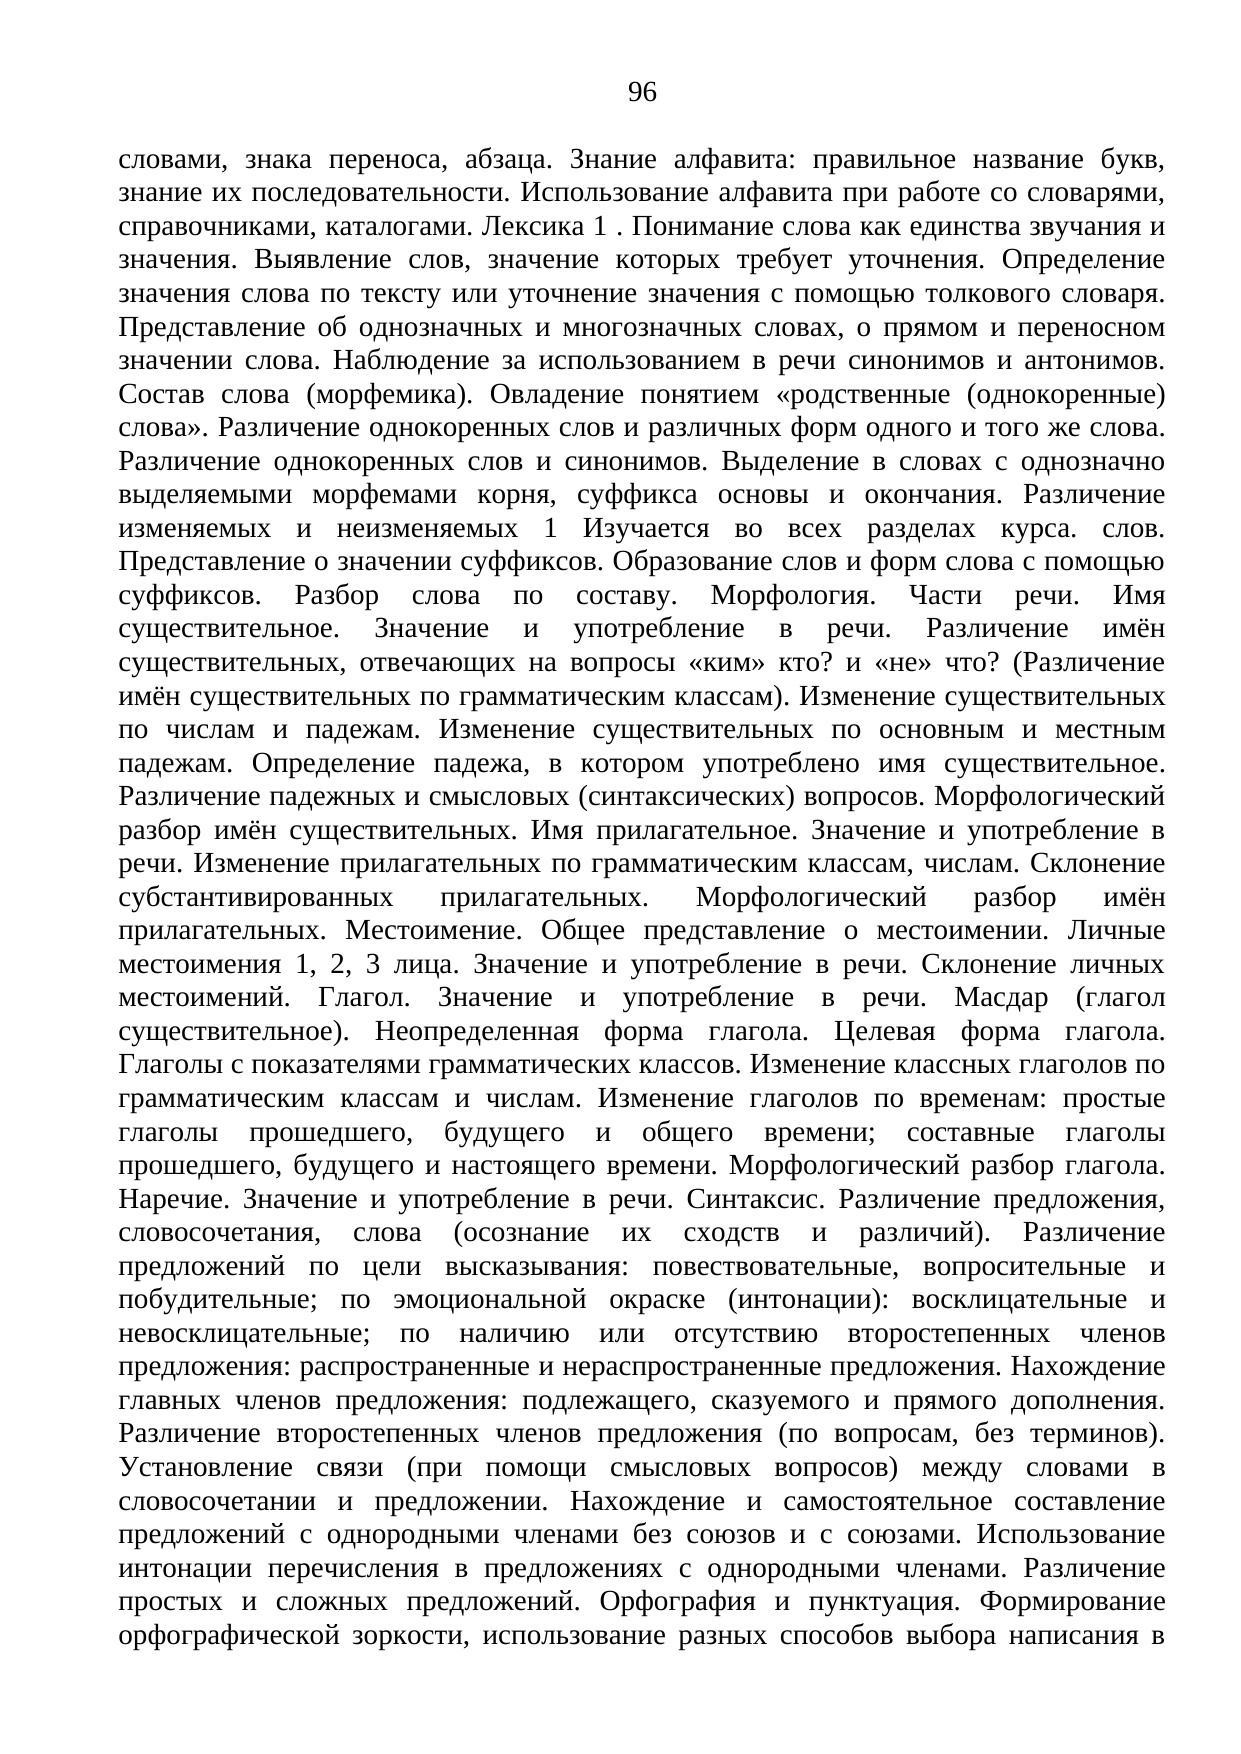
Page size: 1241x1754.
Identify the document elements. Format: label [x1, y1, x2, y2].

text [118, 141, 1167, 1650]
